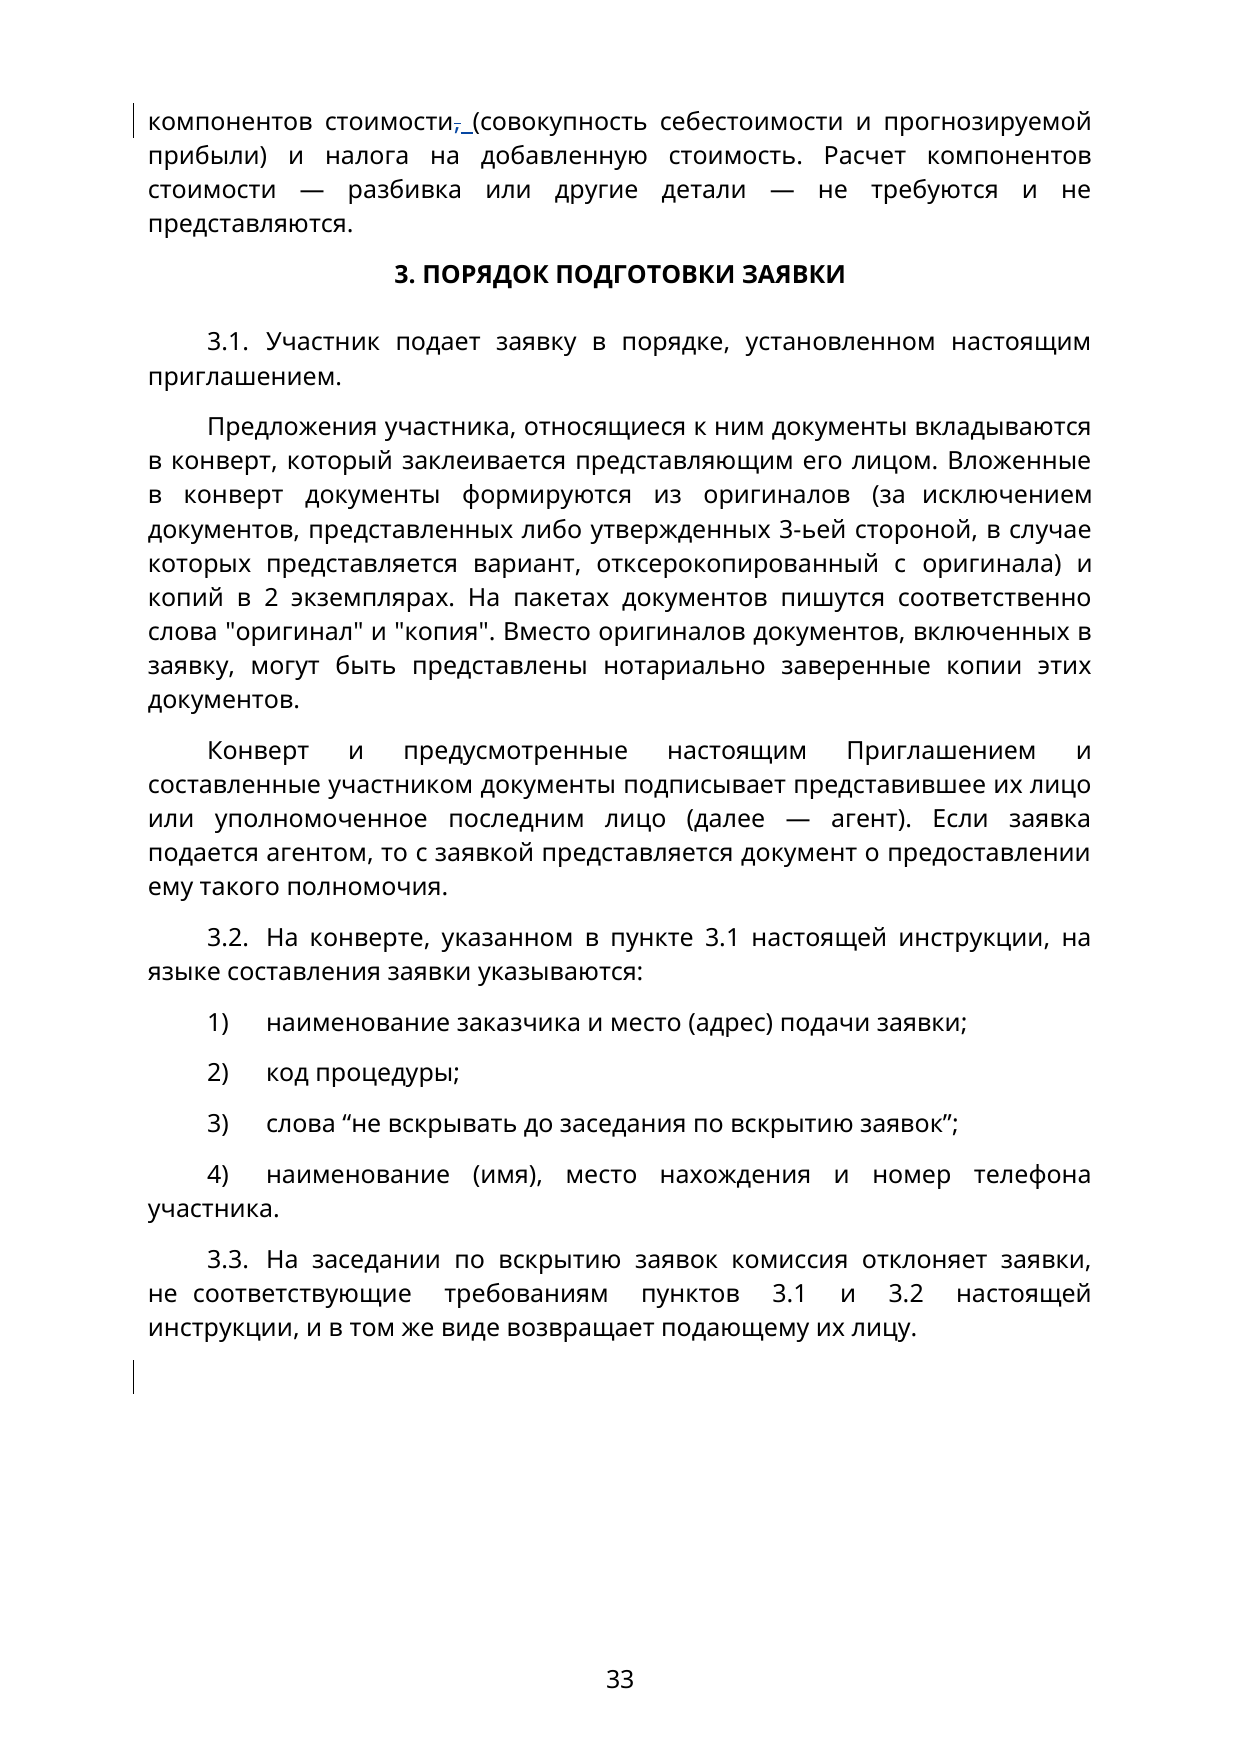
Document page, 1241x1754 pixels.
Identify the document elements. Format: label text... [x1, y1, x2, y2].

text 3.3. На заседании по вскрытию заявок комиссия отклоняет заявки, не соответствующие требованиям пунктов 3.1 и 3.2 настоящей инструкции, и в том же виде возвращает подающему их лицу. [148, 1241, 1092, 1344]
text 3.2. На конверте, указанном в пункте 3.1 настоящей инструкции, на языке составления заявки указываются: [148, 919, 1092, 988]
text 3. ПОРЯДОК ПОДГОТОВКИ ЗАЯВКИ [148, 256, 1092, 290]
text 4) наименование (имя), место нахождения и номер телефона участника. [148, 1156, 1092, 1224]
text Конверт и предусмотренные настоящим Приглашением и составленные участником документы подписывает представившее их лицо или уполномоченное последним лицо (далее — агент). Если заявка подается агентом, то с заявкой представляется документ о предоставлении ему такого полномочия. [148, 732, 1092, 903]
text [148, 103, 1092, 240]
text 1) наименование заказчика и место (адрес) подачи заявки; [148, 1004, 1092, 1038]
text 2) код процедуры; [148, 1055, 1092, 1089]
text 3) слова “не вскрывать до заседания по вскрытию заявок”; [148, 1106, 1092, 1140]
text 3.1. Участник подает заявку в порядке, установленном настоящим приглашением. [148, 324, 1092, 392]
text Предложения участника, относящиеся к ним документы вкладываются в конверт, который заклеивается представляющим его лицом. Вложенные в конверт документы формируются из оригиналов (за исключением документов, представленных либо утвержденных 3-ьей стороной, в случае которых представляется вариант, отксерокопированный с оригинала) и копий в 2 экземплярах. На пакетах документов пишутся соответственно слова "оригинал" и "копия". Вместо оригиналов документов, включенных в заявку, могут быть представлены нотариально заверенные копии этих документов. [148, 409, 1092, 716]
